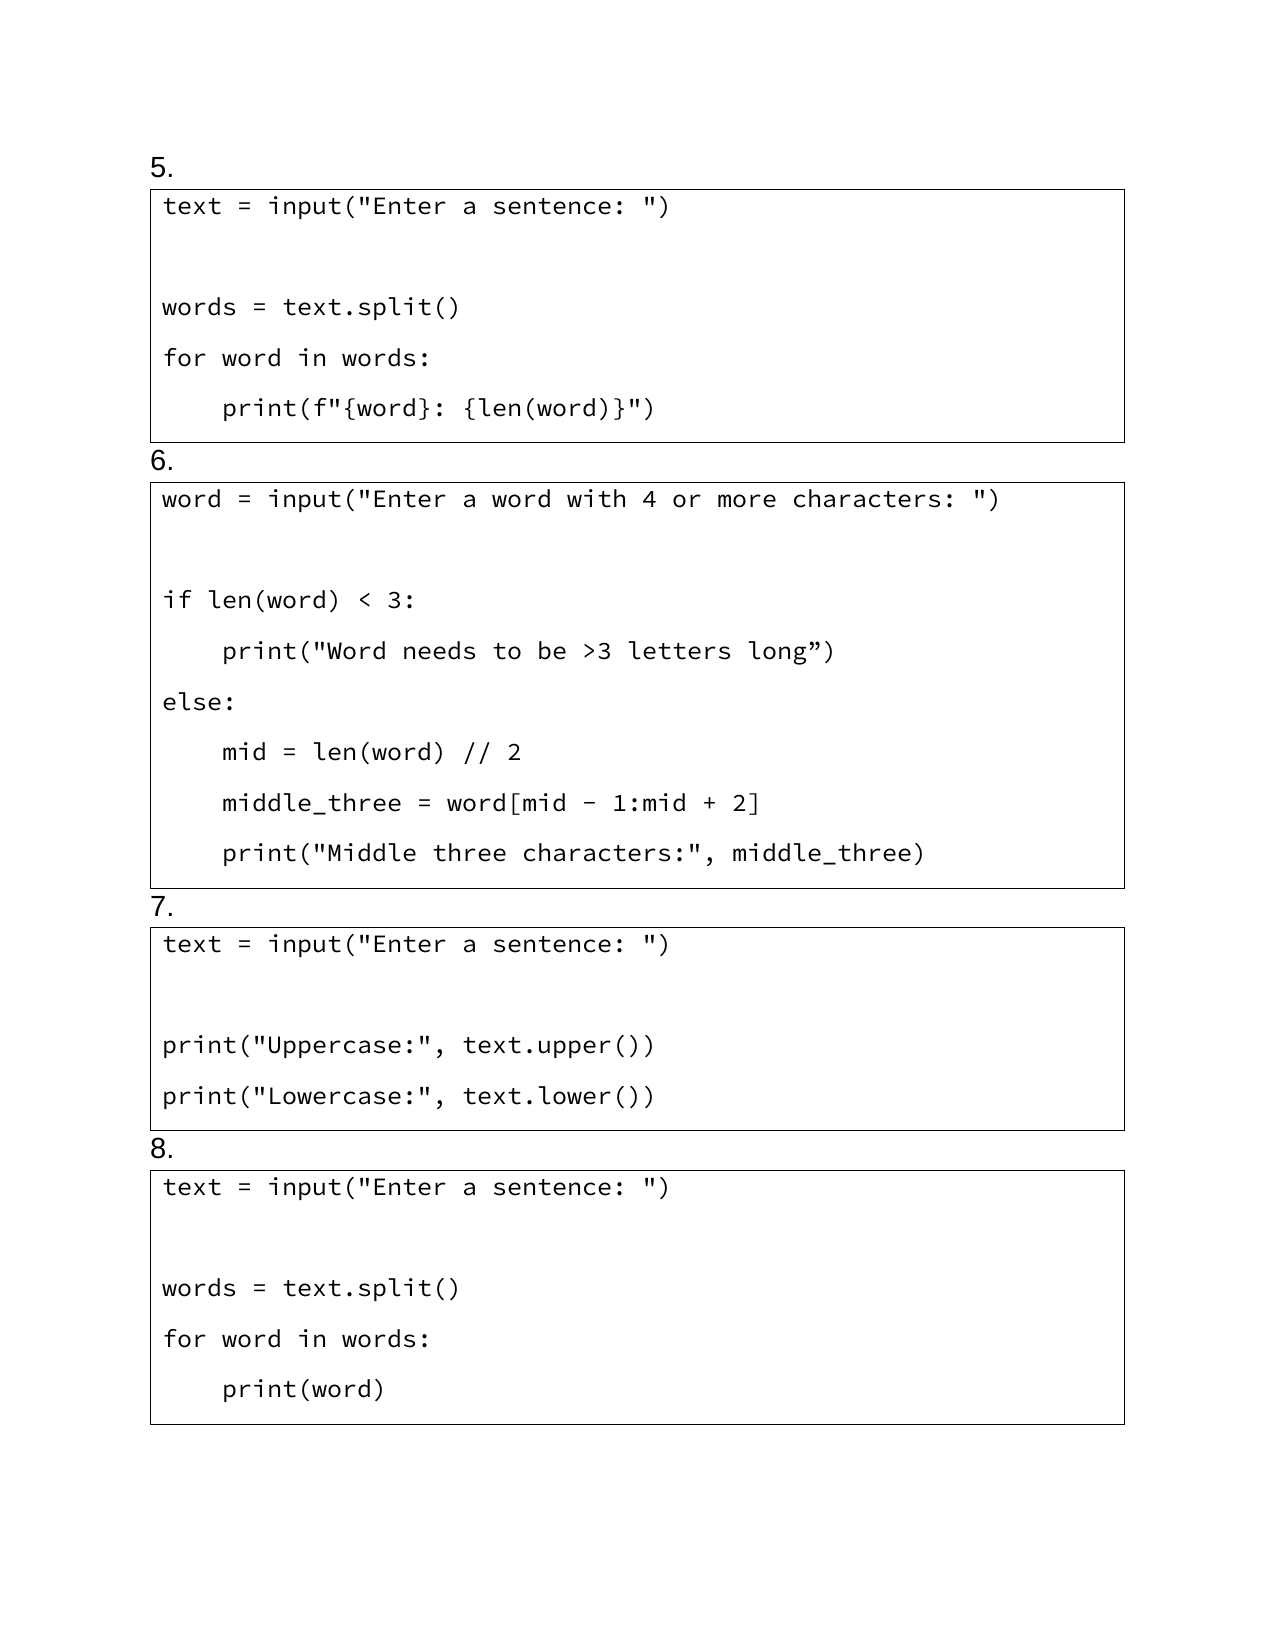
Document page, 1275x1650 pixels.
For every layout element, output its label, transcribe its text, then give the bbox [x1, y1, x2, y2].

table_header text = input("Enter a sentence: ") print("Uppercase:", text.upper()) print("Lowercase:", text.lower()) [151, 928, 1124, 1130]
text 7. [150, 889, 1125, 922]
table_header word = input("Enter a word with 4 or more characters: ") if len(word) < 3: print("Word needs to be >3 letters long”) else: mid = len(word) // 2 middle_three = word[mid - 1:mid + 2] print("Middle three characters:", middle_three) [151, 483, 1124, 887]
text 6. [150, 443, 1125, 477]
table_header text = input("Enter a sentence: ") words = text.split() for word in words: print(word) [151, 1171, 1124, 1423]
table_header text = input("Enter a sentence: ") words = text.split() for word in words: print(f"{word}: {len(word)}") [151, 190, 1124, 442]
text 5. [150, 150, 1125, 183]
text 8. [150, 1131, 1125, 1165]
